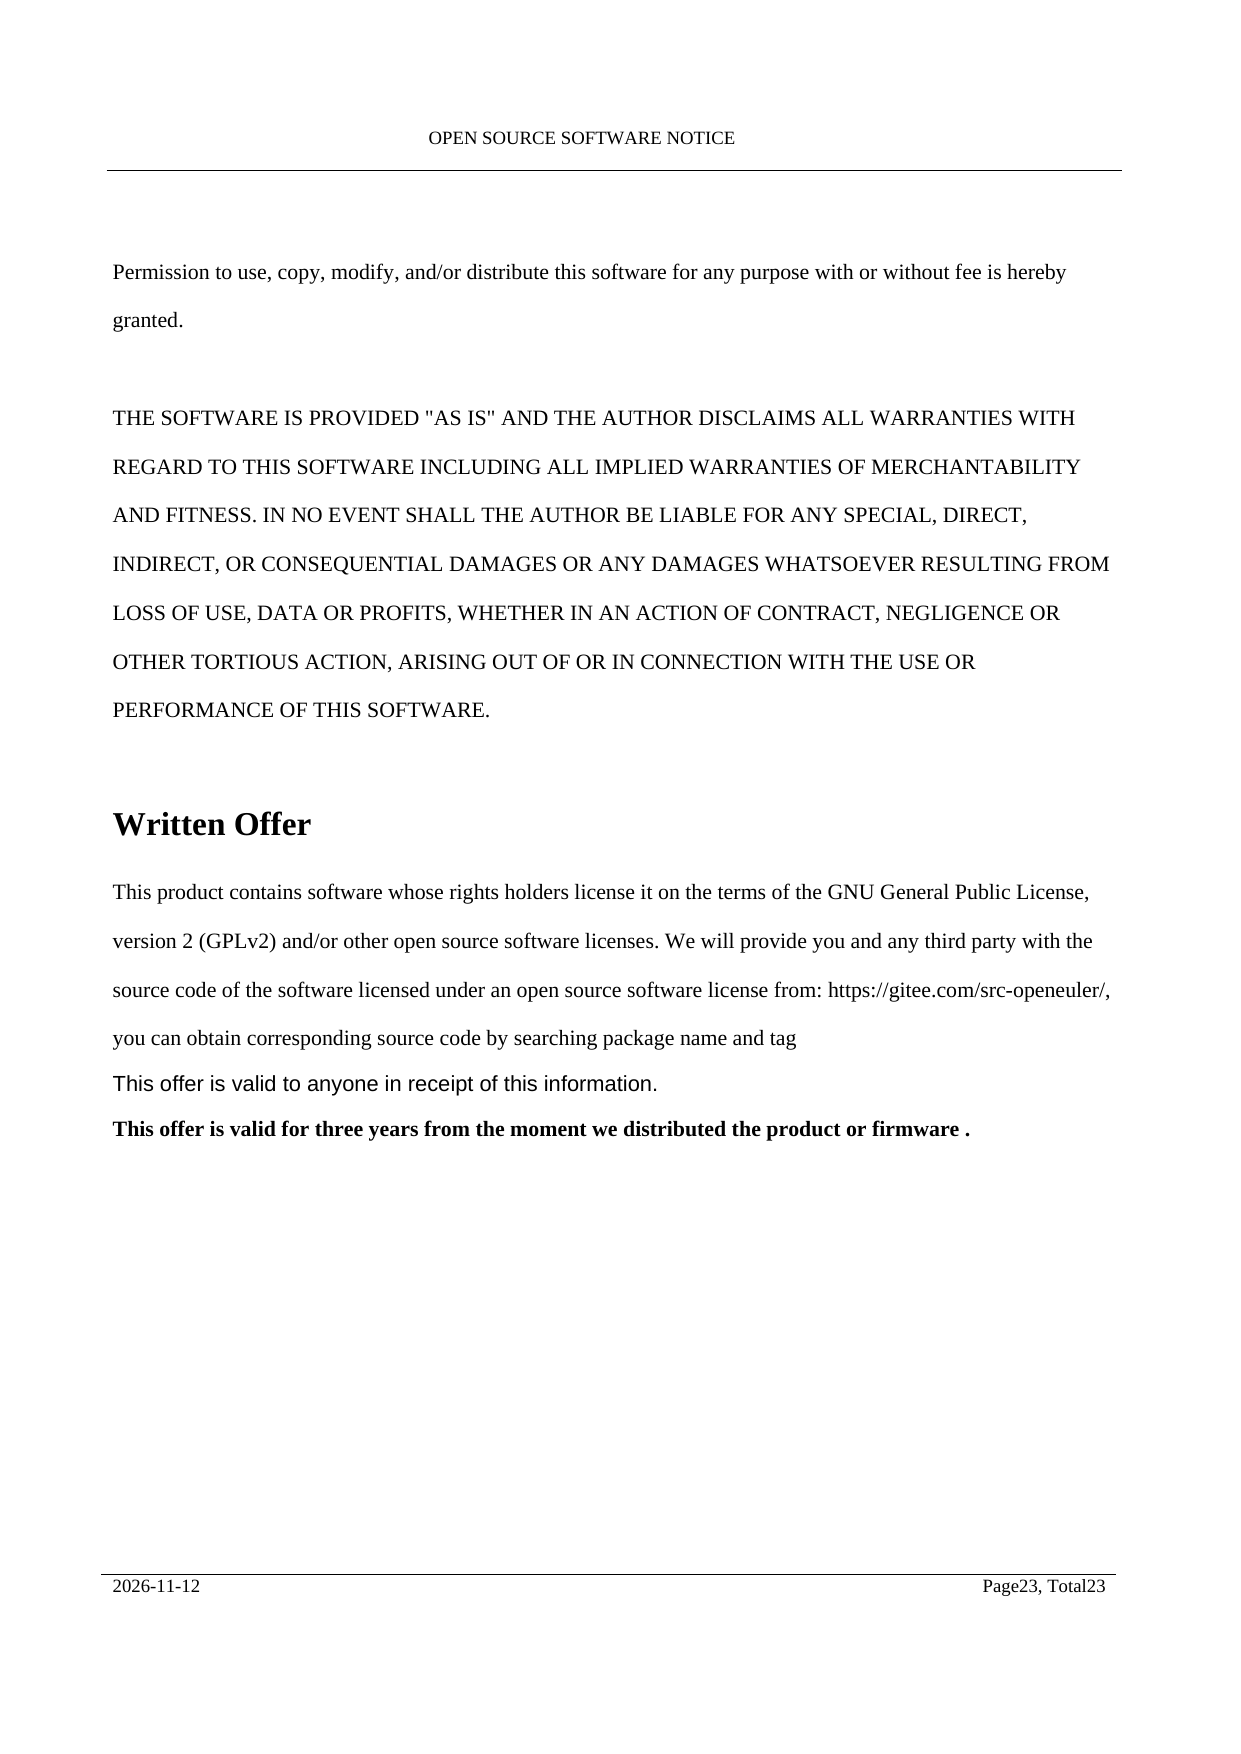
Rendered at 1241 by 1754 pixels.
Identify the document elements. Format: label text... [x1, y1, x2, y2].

text This product contains software whose rights holders license it on the terms of the GNU General Public License, version 2 (GPLv2) and/or other open source software licenses. We will provide you and any third party with the source code of the software licensed under an open source software license from: https://gitee.com/src-openeuler/, you can obtain corresponding source code by searching package name and tag [112, 876, 1128, 1054]
text This offer is valid for three years from the moment we distributed the product or firmware . [112, 1112, 1128, 1144]
text This offer is valid to anyone in receipt of this information. [112, 1067, 1128, 1099]
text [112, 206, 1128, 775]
text Written Offer [112, 791, 1128, 856]
